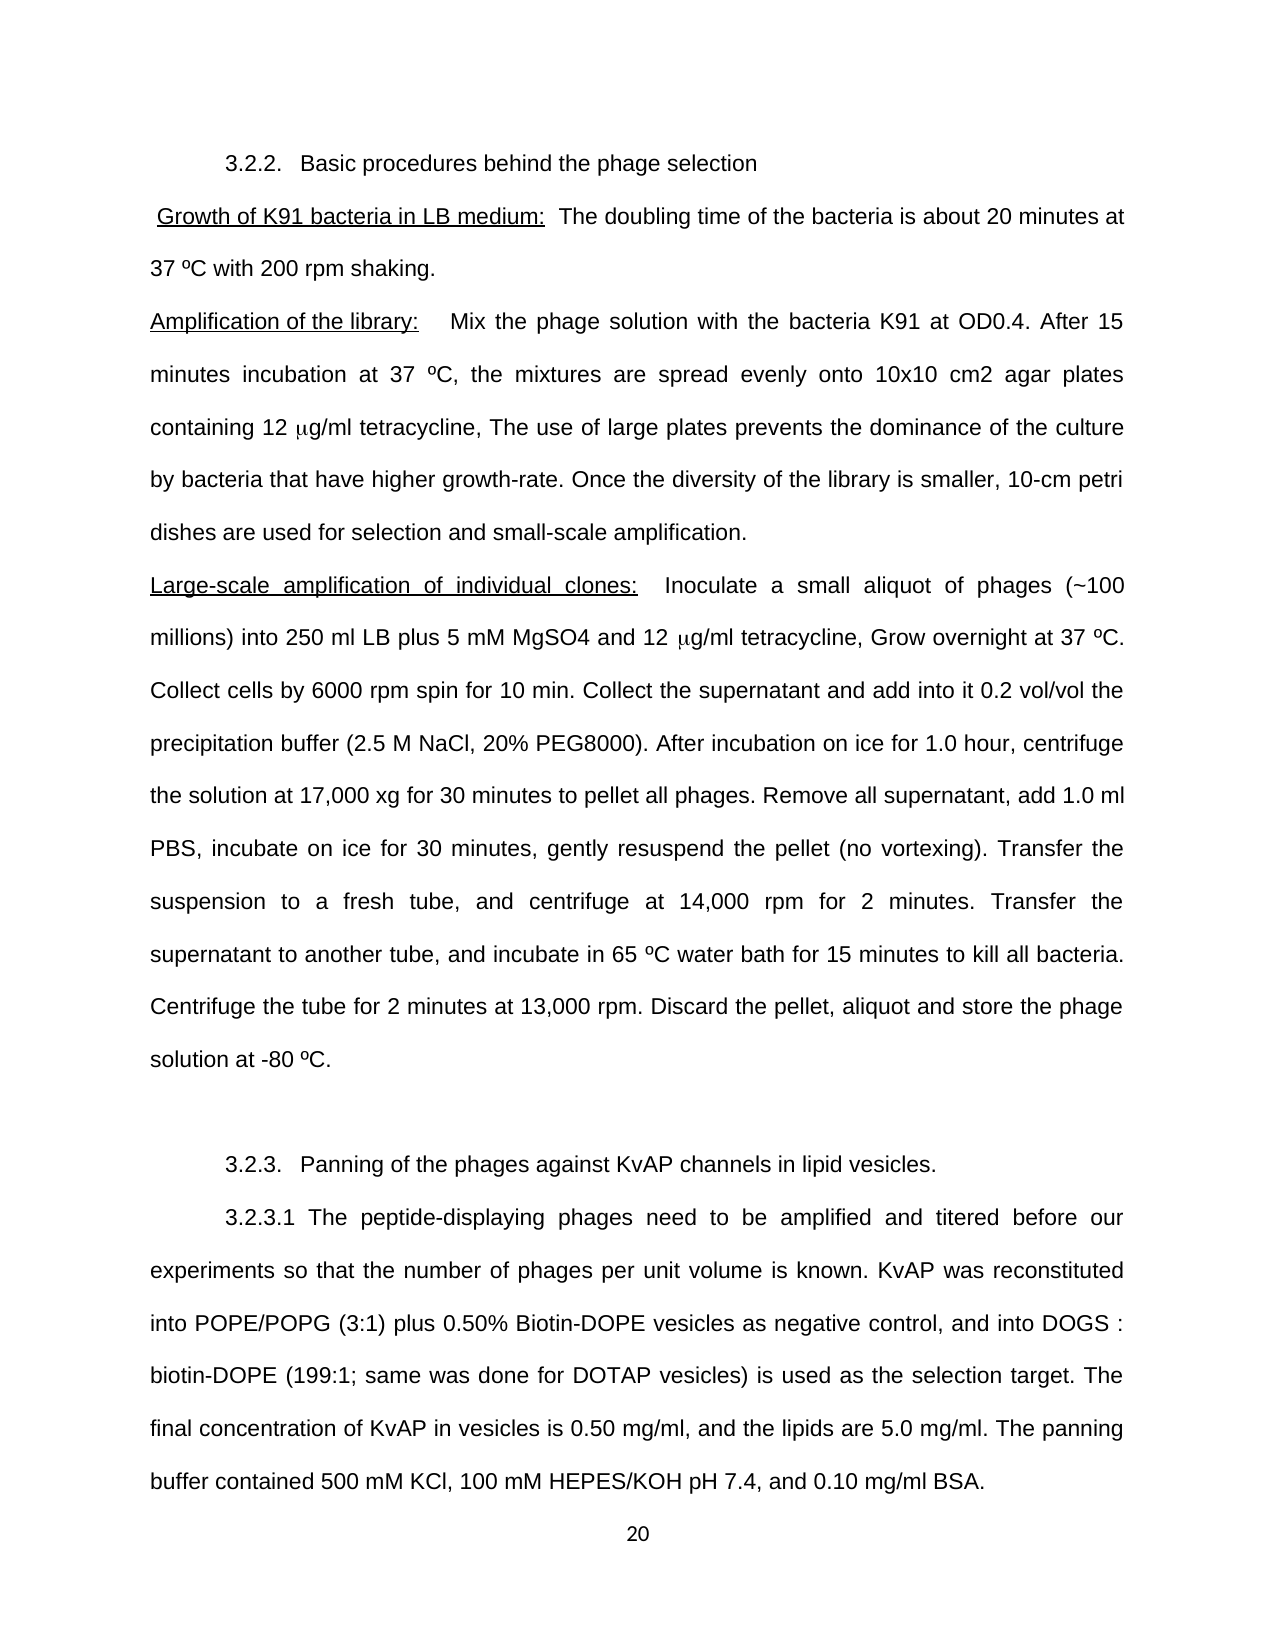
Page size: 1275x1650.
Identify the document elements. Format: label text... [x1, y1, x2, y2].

text 3.2.3.1 The peptide-displaying phages need to be amplified and titered before our experiments so that the number of phages per unit volume is known. KvAP was reconstituted into POPE/POPG (3:1) plus 0.50% Biotin-DOPE vesicles as negative control, and into DOGS : biotin-DOPE (199:1; same was done for DOTAP vesicles) is used as the selection target. The final concentration of KvAP in vesicles is 0.50 mg/ml, and the lipids are 5.0 mg/ml. The panning buffer contained 500 mM KCl, 100 mM HEPES/KOH pH 7.4, and 0.10 mg/ml BSA. [150, 1204, 1125, 1494]
text Growth of K91 bacteria in LB medium: The doubling time of the bacteria is about 20 minutes at 37 ºC with 200 rpm shaking. [150, 203, 1125, 282]
list Panning of the phages against KvAP channels in lipid vesicles. [225, 1151, 1125, 1178]
list Basic procedures behind the phage selection [225, 150, 1125, 176]
text Large-scale amplification of individual clones: Inoculate a small aliquot of phages (~100 millions) into 250 ml LB plus 5 mM MgSO4 and 12 g/ml tetracycline, Grow overnight at 37 ºC. Collect cells by 6000 rpm spin for 10 min. Collect the supernatant and add into it 0.2 vol/vol the precipitation buffer (2.5 M NaCl, 20% PEG8000). After incubation on ice for 1.0 hour, centrifuge the solution at 17,000 xg for 30 minutes to pellet all phages. Remove all supernatant, add 1.0 ml PBS, incubate on ice for 30 minutes, gently resuspend the pellet (no vortexing). Transfer the suspension to a fresh tube, and centrifuge at 14,000 rpm for 2 minutes. Transfer the supernatant to another tube, and incubate in 65 ºC water bath for 15 minutes to kill all bacteria. Centrifuge the tube for 2 minutes at 13,000 rpm. Discard the pellet, aliquot and store the phage solution at -80 ºC. [150, 572, 1125, 1072]
text Amplification of the library: Mix the phage solution with the bacteria K91 at OD0.4. After 15 minutes incubation at 37 ºC, the mixtures are spread evenly onto 10x10 cm2 agar plates containing 12 g/ml tetracycline, The use of large plates prevents the dominance of the culture by bacteria that have higher growth-rate. Once the diversity of the library is smaller, 10-cm petri dishes are used for selection and small-scale amplification. [150, 308, 1125, 545]
